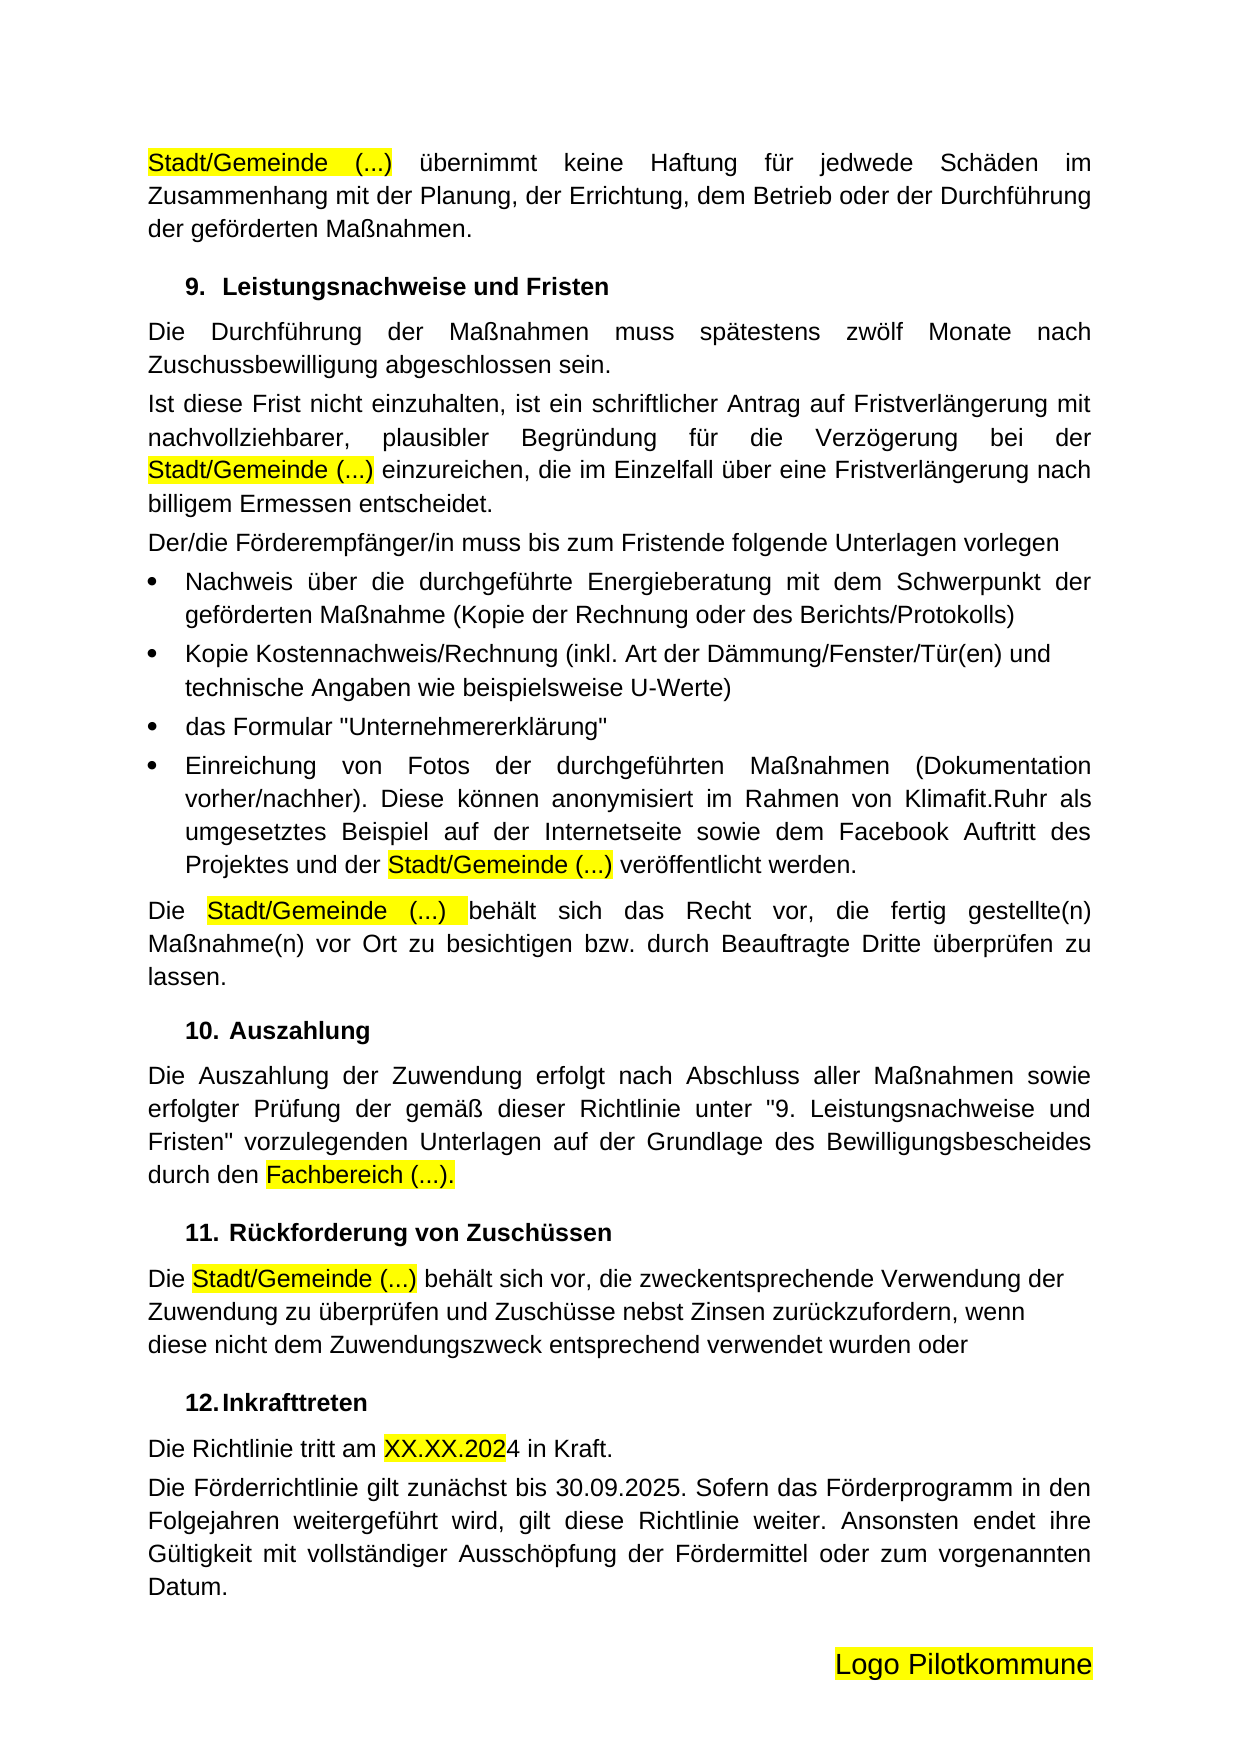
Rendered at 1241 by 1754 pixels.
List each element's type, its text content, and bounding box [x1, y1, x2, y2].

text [148, 148, 1093, 242]
list Leistungsnachweise und Fristen [185, 272, 1093, 300]
text Die Förderrichtlinie gilt zunächst bis 30.09.2025. Sofern das Förderprogramm in den Folgejahren weitergeführt wird, gilt diese Richtlinie weiter. Ansonsten endet ihre Gültigkeit mit vollständiger Ausschöpfung der Fördermittel oder zum vorgenannten Datum. [148, 1473, 1093, 1601]
text Der/die Förderempfänger/in muss bis zum Fristende folgende Unterlagen vorlegen [148, 528, 1093, 557]
text Die Stadt/Gemeinde (...) behält sich das Recht vor, die fertig gestellte(n) Maßnahme(n) vor Ort zu besichtigen bzw. durch Beauftragte Dritte überprüfen zu lassen. [148, 896, 1093, 991]
list Inkrafttreten [185, 1388, 1093, 1417]
text Die Durchführung der Maßnahmen muss spätestens zwölf Monate nach Zuschussbewilligung abgeschlossen sein. [148, 317, 1093, 379]
list Nachweis über die durchgeführte Energieberatung mit dem Schwerpunkt der geförderten Maßnahme (Kopie der Rechnung oder des Berichts/Protokolls) [148, 567, 1093, 629]
text Ist diese Frist nicht einzuhalten, ist ein schriftlicher Antrag auf Fristverlängerung mit nachvollziehbarer, plausibler Begründung für die Verzögerung bei der Stadt/Gemeinde (...) einzureichen, die im Einzelfall über eine Fristverlängerung nach billigem Ermessen entscheidet. [148, 389, 1093, 517]
list Rückforderung von Zuschüssen [185, 1218, 1093, 1247]
list Auszahlung [185, 1016, 1093, 1044]
text Die Stadt/Gemeinde (...) behält sich vor, die zweckentsprechende Verwendung der Zuwendung zu überprüfen und Zuschüsse nebst Zinsen zurückzufordern, wenn diese nicht dem Zuwendungszweck entsprechend verwendet wurden oder [148, 1264, 1093, 1359]
list Kopie Kostennachweis/Rechnung (inkl. Art der Dämmung/Fenster/Tür(en) und technische Angaben wie beispielsweise U-Werte) [148, 639, 1093, 701]
text Die Auszahlung der Zuwendung erfolgt nach Abschluss aller Maßnahmen sowie erfolgter Prüfung der gemäß dieser Richtlinie unter "9. Leistungsnachweise und Fristen" vorzulegenden Unterlagen auf der Grundlage des Bewilligungsbescheides durch den Fachbereich (...). [148, 1061, 1093, 1189]
text Die Richtlinie tritt am XX.XX.2024 in Kraft. [148, 1433, 1093, 1462]
list Einreichung von Fotos der durchgeführten Maßnahmen (Dokumentation vorher/nachher). Diese können anonymisiert im Rahmen von Klimafit.Ruhr als umgesetztes Beispiel auf der Internetseite sowie dem Facebook Auftritt des Projektes und der Stadt/Gemeinde (...) veröffentlicht werden. [148, 751, 1093, 879]
list das Formular "Unternehmererklärung" [148, 712, 1093, 741]
